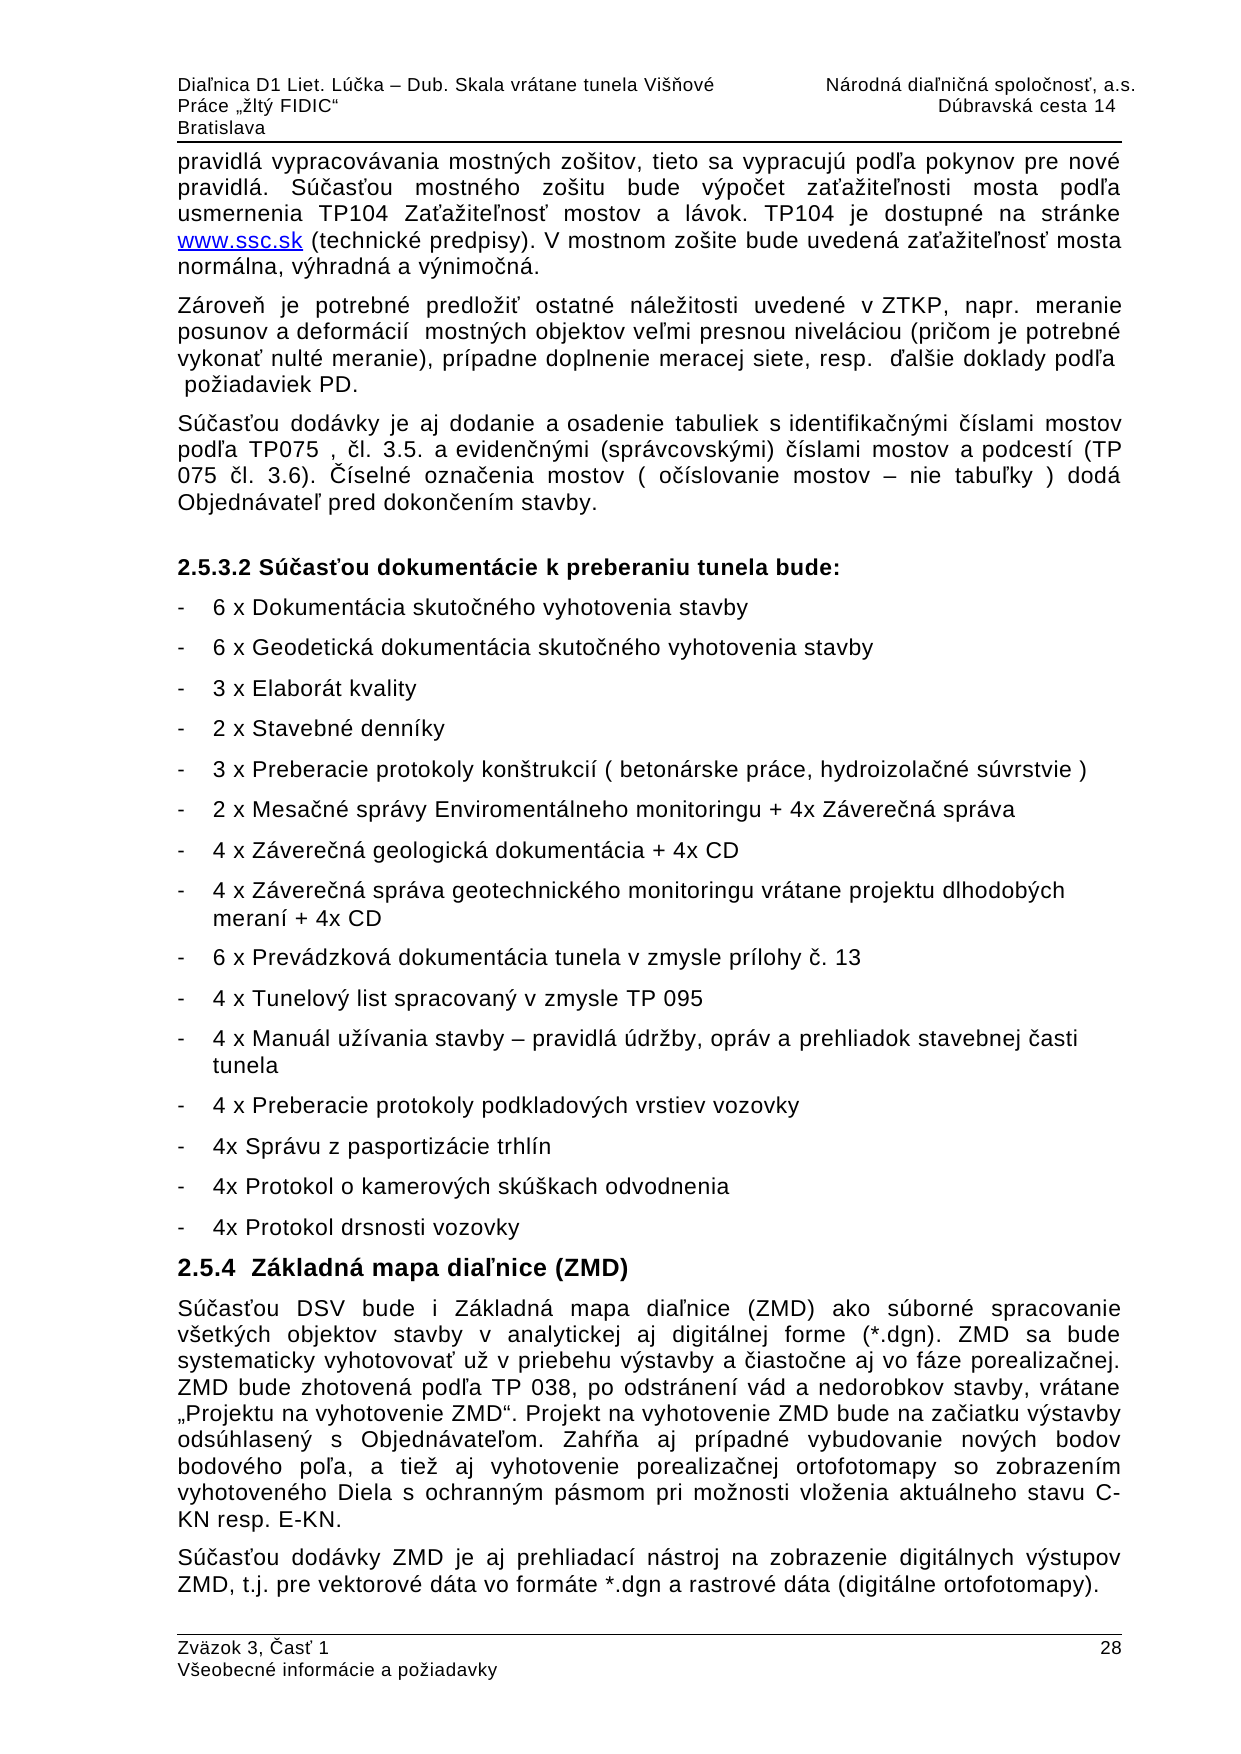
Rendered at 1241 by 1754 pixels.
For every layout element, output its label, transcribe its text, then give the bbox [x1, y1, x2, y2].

list 4x Protokol drsnosti vozovky [177, 1213, 1122, 1241]
list 4 x Manuál užívania stavby – pravidlá údržby, opráv a prehliadok stavebnej časti tunela [177, 1024, 1122, 1079]
list 4 x Tunelový list spracovaný v zmysle TP 095 [177, 984, 1122, 1012]
list 3 x Elaborát kvality [177, 674, 1122, 702]
text Zároveň je potrebné predložiť ostatné náležitosti uvedené v ZTKP, napr. meranie posunov a deformácií mostných objektov veľmi presnou niveláciou (pričom je potrebné vykonať nulté meranie), prípadne doplnenie meracej siete, resp. ďalšie doklady podľa požiadaviek PD. [177, 292, 1122, 397]
list 4x Správu z pasportizácie trhlín [177, 1132, 1122, 1160]
list 2 x Mesačné správy Enviromentálneho monitoringu + 4x Záverečná správa [177, 796, 1122, 823]
text Súčasťou dodávky ZMD je aj prehliadací nástroj na zobrazenie digitálnych výstupov ZMD, t.j. pre vektorové dáta vo formáte *.dgn a rastrové dáta (digitálne ortofotomapy). [177, 1544, 1122, 1597]
text Súčasťou dodávky je aj dodanie a osadenie tabuliek s identifikačnými číslami mostov podľa TP075 , čl. 3.5. a evidenčnými (správcovskými) číslami mostov a podcestí (TP 075 čl. 3.6). Číselné označenia mostov ( očíslovanie mostov – nie tabuľky ) dodá Objednávateľ pred dokončením stavby. [177, 410, 1122, 515]
text 2.5.3.2 Súčasťou dokumentácie k preberaniu tunela bude: [177, 554, 1122, 580]
list 4x Protokol o kamerových skúškach odvodnenia [177, 1172, 1122, 1200]
list 6 x Geodetická dokumentácia skutočného vyhotovenia stavby [177, 633, 1122, 661]
list 4 x Záverečná geologická dokumentácia + 4x CD [177, 836, 1122, 864]
list 6 x Dokumentácia skutočného vyhotovenia stavby [177, 593, 1122, 621]
subtitle 2.5.4 Základná mapa diaľnice (ZMD) [177, 1253, 1122, 1282]
list 4 x Preberacie protokoly podkladových vrstiev vozovky [177, 1091, 1122, 1119]
list 6 x Prevádzková dokumentácia tunela v zmysle prílohy č. 13 [177, 943, 1122, 971]
list 3 x Preberacie protokoly konštrukcií ( betonárske práce, hydroizolačné súvrstvie ) [177, 755, 1122, 783]
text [177, 148, 1122, 279]
list 4 x Záverečná správa geotechnického monitoringu vrátane projektu dlhodobých meraní + 4x CD [177, 877, 1122, 931]
text Súčasťou DSV bude i Základná mapa diaľnice (ZMD) ako súborné spracovanie všetkých objektov stavby v analytickej aj digitálnej forme (*.dgn). ZMD sa bude systematicky vyhotovovať už v priebehu výstavby a čiastočne aj vo fáze porealizačnej. ZMD bude zhotovená podľa TP 038, po odstránení vád a nedorobkov stavby, vrátane „Projektu na vyhotovenie ZMD“. Projekt na vyhotovenie ZMD bude na začiatku výstavby odsúhlasený s Objednávateľom. Zahŕňa aj prípadné vybudovanie nových bodov bodového poľa, a tiež aj vyhotovenie porealizačnej ortofotomapy so zobrazením vyhotoveného Diela s ochranným pásmom pri možnosti vloženia aktuálneho stavu C-KN resp. E-KN. [177, 1295, 1122, 1532]
list 2 x Stavebné denníky [177, 714, 1122, 742]
